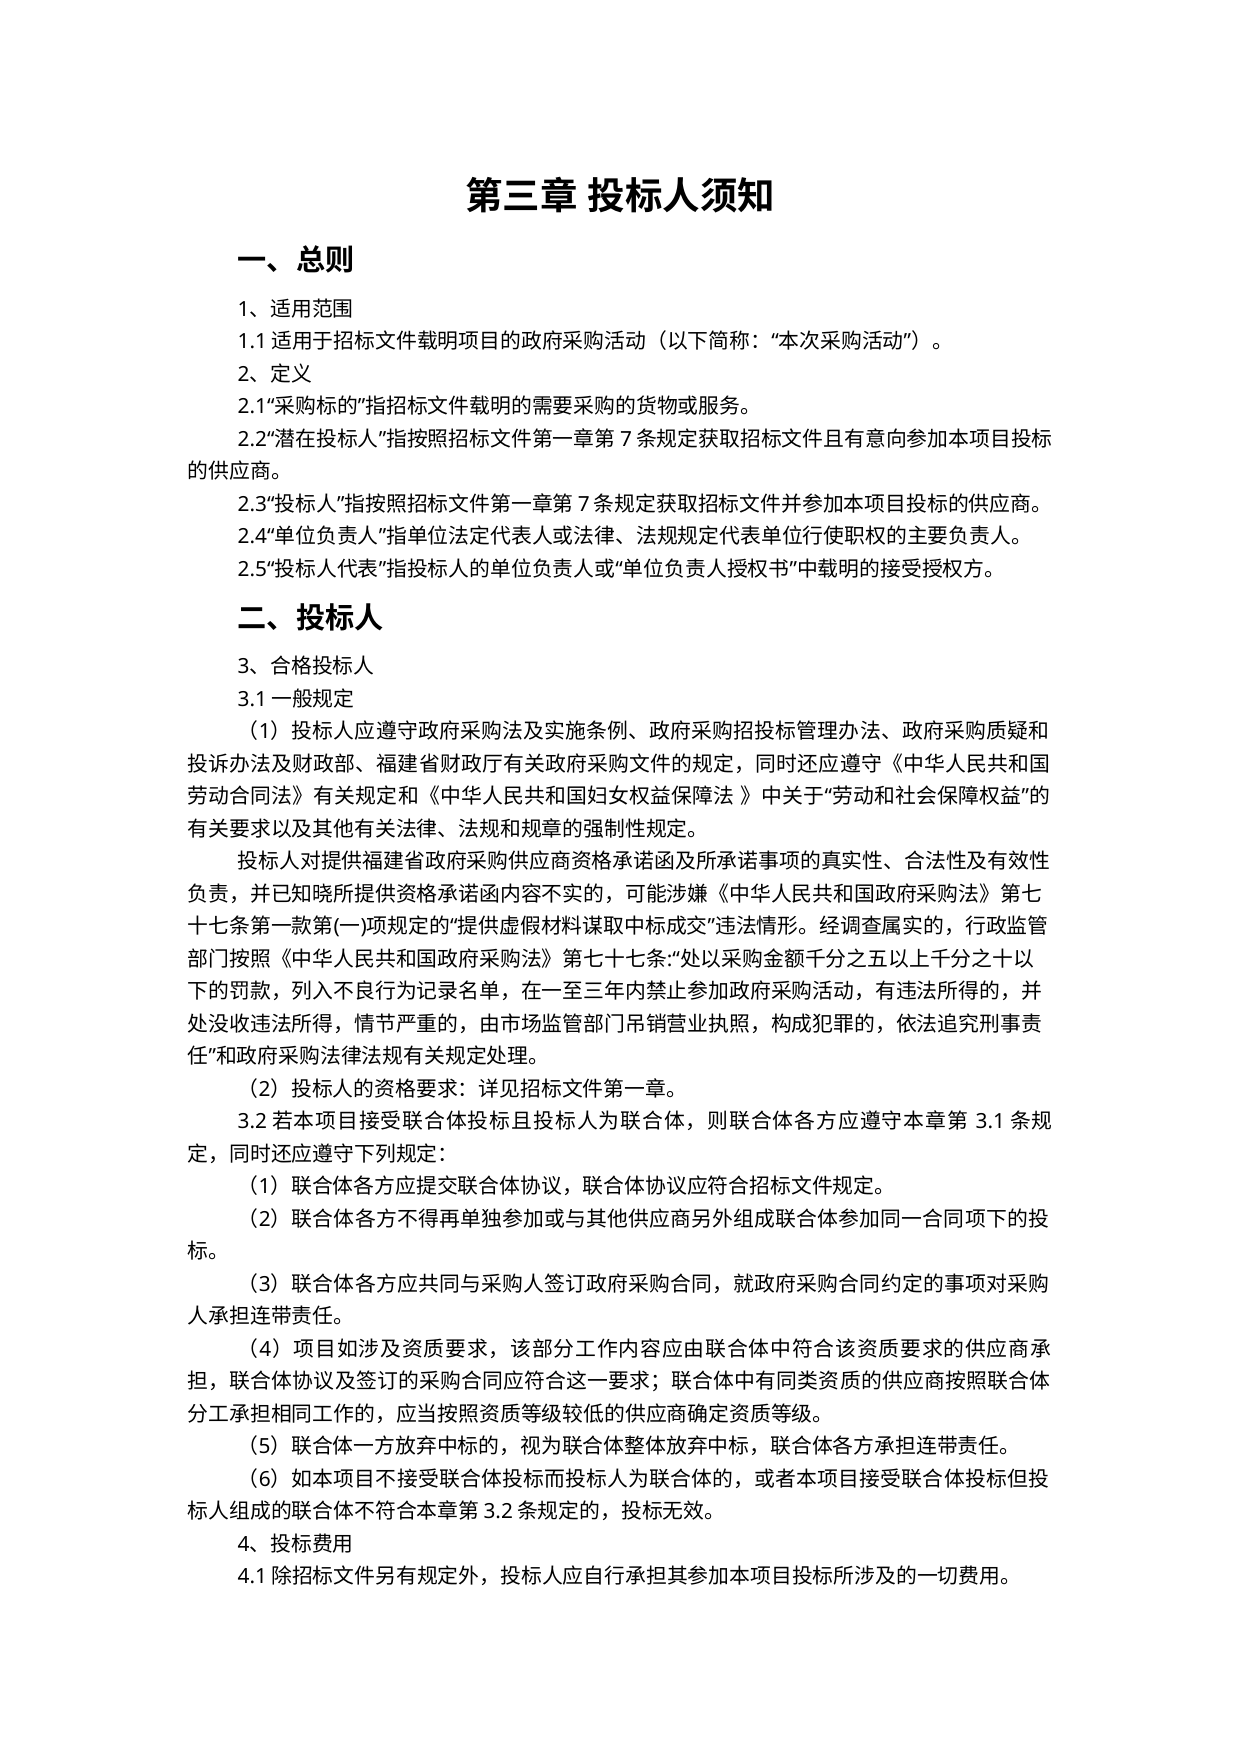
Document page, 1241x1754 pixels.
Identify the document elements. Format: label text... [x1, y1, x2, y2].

text （3）联合体各方应共同与采购人签订政府采购合同，就政府采购合同约定的事项对采购人承担连带责任。 [187, 1267, 1053, 1332]
text 二、投标人 [187, 584, 1053, 649]
text 3.2若本项目接受联合体投标且投标人为联合体，则联合体各方应遵守本章第3.1条规定，同时还应遵守下列规定： [187, 1104, 1053, 1169]
text 2、定义 [187, 357, 1053, 389]
text 4.1除招标文件另有规定外，投标人应自行承担其参加本项目投标所涉及的一切费用。 [187, 1559, 1053, 1592]
text 一、总则 [187, 227, 1053, 292]
text （4）项目如涉及资质要求，该部分工作内容应由联合体中符合该资质要求的供应商承担，联合体协议及签订的采购合同应符合这一要求；联合体中有同类资质的供应商按照联合体分工承担相同工作的，应当按照资质等级较低的供应商确定资质等级。 [187, 1332, 1053, 1429]
text 第三章 投标人须知 [187, 162, 1053, 227]
text 3.1一般规定 [187, 682, 1053, 714]
text 2.1“采购标的”指招标文件载明的需要采购的货物或服务。 [187, 389, 1053, 422]
text （2）投标人的资格要求：详见招标文件第一章。 [187, 1072, 1053, 1104]
text 1、适用范围 [187, 292, 1053, 324]
text 投标人对提供福建省政府采购供应商资格承诺函及所承诺事项的真实性、合法性及有效性负责，并已知晓所提供资格承诺函内容不实的，可能涉嫌《中华人民共和国政府采购法》第七十七条第一款第(一)项规定的“提供虚假材料谋取中标成交”违法情形。经调查属实的，行政监管部门按照《中华人民共和国政府采购法》第七十七条:“处以采购金额千分之五以上千分之十以下的罚款，列入不良行为记录名单，在一至三年内禁止参加政府采购活动，有违法所得的，并处没收违法所得，情节严重的，由市场监管部门吊销营业执照，构成犯罪的，依法追究刑事责任”和政府采购法律法规有关规定处理。 [187, 844, 1053, 1072]
text 4、投标费用 [187, 1527, 1053, 1559]
text 1.1适用于招标文件载明项目的政府采购活动（以下简称：“本次采购活动”）。 [187, 324, 1053, 357]
text 2.4“单位负责人”指单位法定代表人或法律、法规规定代表单位行使职权的主要负责人。 [187, 519, 1053, 552]
text 2.5“投标人代表”指投标人的单位负责人或“单位负责人授权书”中载明的接受授权方。 [187, 552, 1053, 584]
text （2）联合体各方不得再单独参加或与其他供应商另外组成联合体参加同一合同项下的投标。 [187, 1202, 1053, 1267]
text （1）投标人应遵守政府采购法及实施条例、政府采购招投标管理办法、政府采购质疑和投诉办法及财政部、福建省财政厅有关政府采购文件的规定，同时还应遵守《中华人民共和国劳动合同法》有关规定和《中华人民共和国妇女权益保障法 》中关于“劳动和社会保障权益”的有关要求以及其他有关法律、法规和规章的强制性规定。 [187, 714, 1053, 844]
text （5）联合体一方放弃中标的，视为联合体整体放弃中标，联合体各方承担连带责任。 [187, 1429, 1053, 1462]
text 2.2“潜在投标人”指按照招标文件第一章第7条规定获取招标文件且有意向参加本项目投标的供应商。 [187, 422, 1053, 487]
text 3、合格投标人 [187, 649, 1053, 682]
text 2.3“投标人”指按照招标文件第一章第7条规定获取招标文件并参加本项目投标的供应商。 [187, 487, 1053, 519]
text （6）如本项目不接受联合体投标而投标人为联合体的，或者本项目接受联合体投标但投标人组成的联合体不符合本章第3.2条规定的，投标无效。 [187, 1462, 1053, 1527]
text （1）联合体各方应提交联合体协议，联合体协议应符合招标文件规定。 [187, 1169, 1053, 1202]
